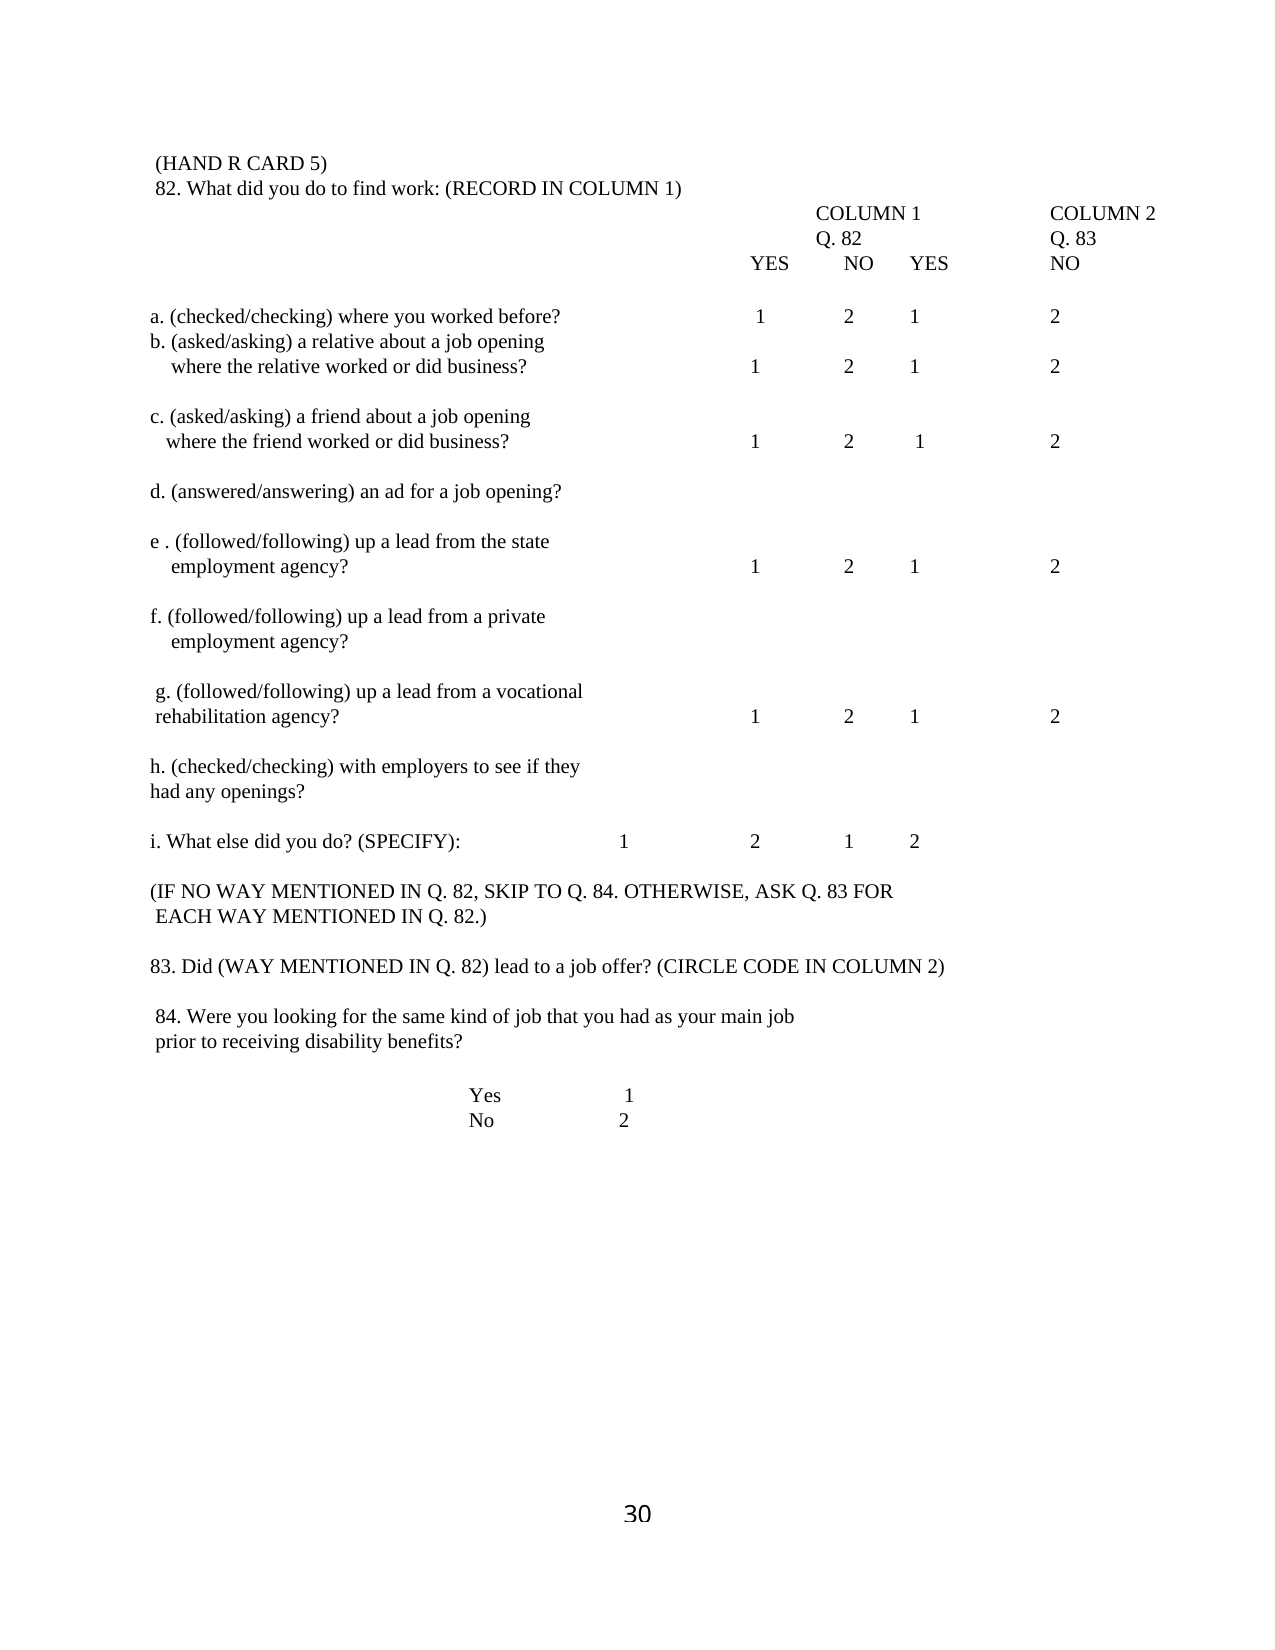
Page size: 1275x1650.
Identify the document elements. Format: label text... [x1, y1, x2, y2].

text e . (followed/following) up a lead from the state [150, 528, 1209, 553]
text b. (asked/asking) a relative about a job opening [150, 328, 1209, 353]
text (IF NO WAY MENTIONED IN Q. 82, SKIP TO Q. 84. OTHERWISE, ASK Q. 83 FOR [150, 878, 1209, 903]
text f. (followed/following) up a lead from a private [150, 603, 1209, 628]
text had any openings? [150, 778, 1209, 803]
text Yes 1 [150, 1082, 1209, 1107]
text i. What else did you do? (SPECIFY): 1 2 1 2 [150, 828, 1209, 853]
text 84. Were you looking for the same kind of job that you had as your main job [150, 1003, 1209, 1028]
text c. (asked/asking) a friend about a job opening [150, 403, 1209, 428]
text employment agency? [150, 628, 1209, 653]
text (HAND R CARD 5) [150, 150, 1209, 175]
text 82. What did you do to find work: (RECORD IN COLUMN 1) [150, 175, 1209, 200]
text where the relative worked or did business? 1 2 1 2 [150, 353, 1209, 378]
text COLUMN 1 COLUMN 2 [150, 200, 1209, 225]
text h. (checked/checking) with employers to see if they [150, 753, 1209, 778]
text a. (checked/checking) where you worked before? 1 2 1 2 [150, 303, 1209, 328]
text Q. 82 Q. 83 [150, 225, 1209, 250]
text where the friend worked or did business? 1 2 1 2 [150, 428, 1209, 453]
text rehabilitation agency? 1 2 1 2 [150, 703, 1209, 728]
text d. (answered/answering) an ad for a job opening? [150, 478, 1209, 503]
text g. (followed/following) up a lead from a vocational [150, 678, 1209, 703]
text prior to receiving disability benefits? [150, 1028, 1209, 1053]
text 83. Did (WAY MENTIONED IN Q. 82) lead to a job offer? (CIRCLE CODE IN COLUMN 2) [150, 953, 1209, 978]
text No 2 [150, 1107, 1209, 1132]
text YES NO YES NO [150, 250, 1209, 275]
text EACH WAY MENTIONED IN Q. 82.) [150, 903, 1209, 928]
text employment agency? 1 2 1 2 [150, 553, 1209, 578]
